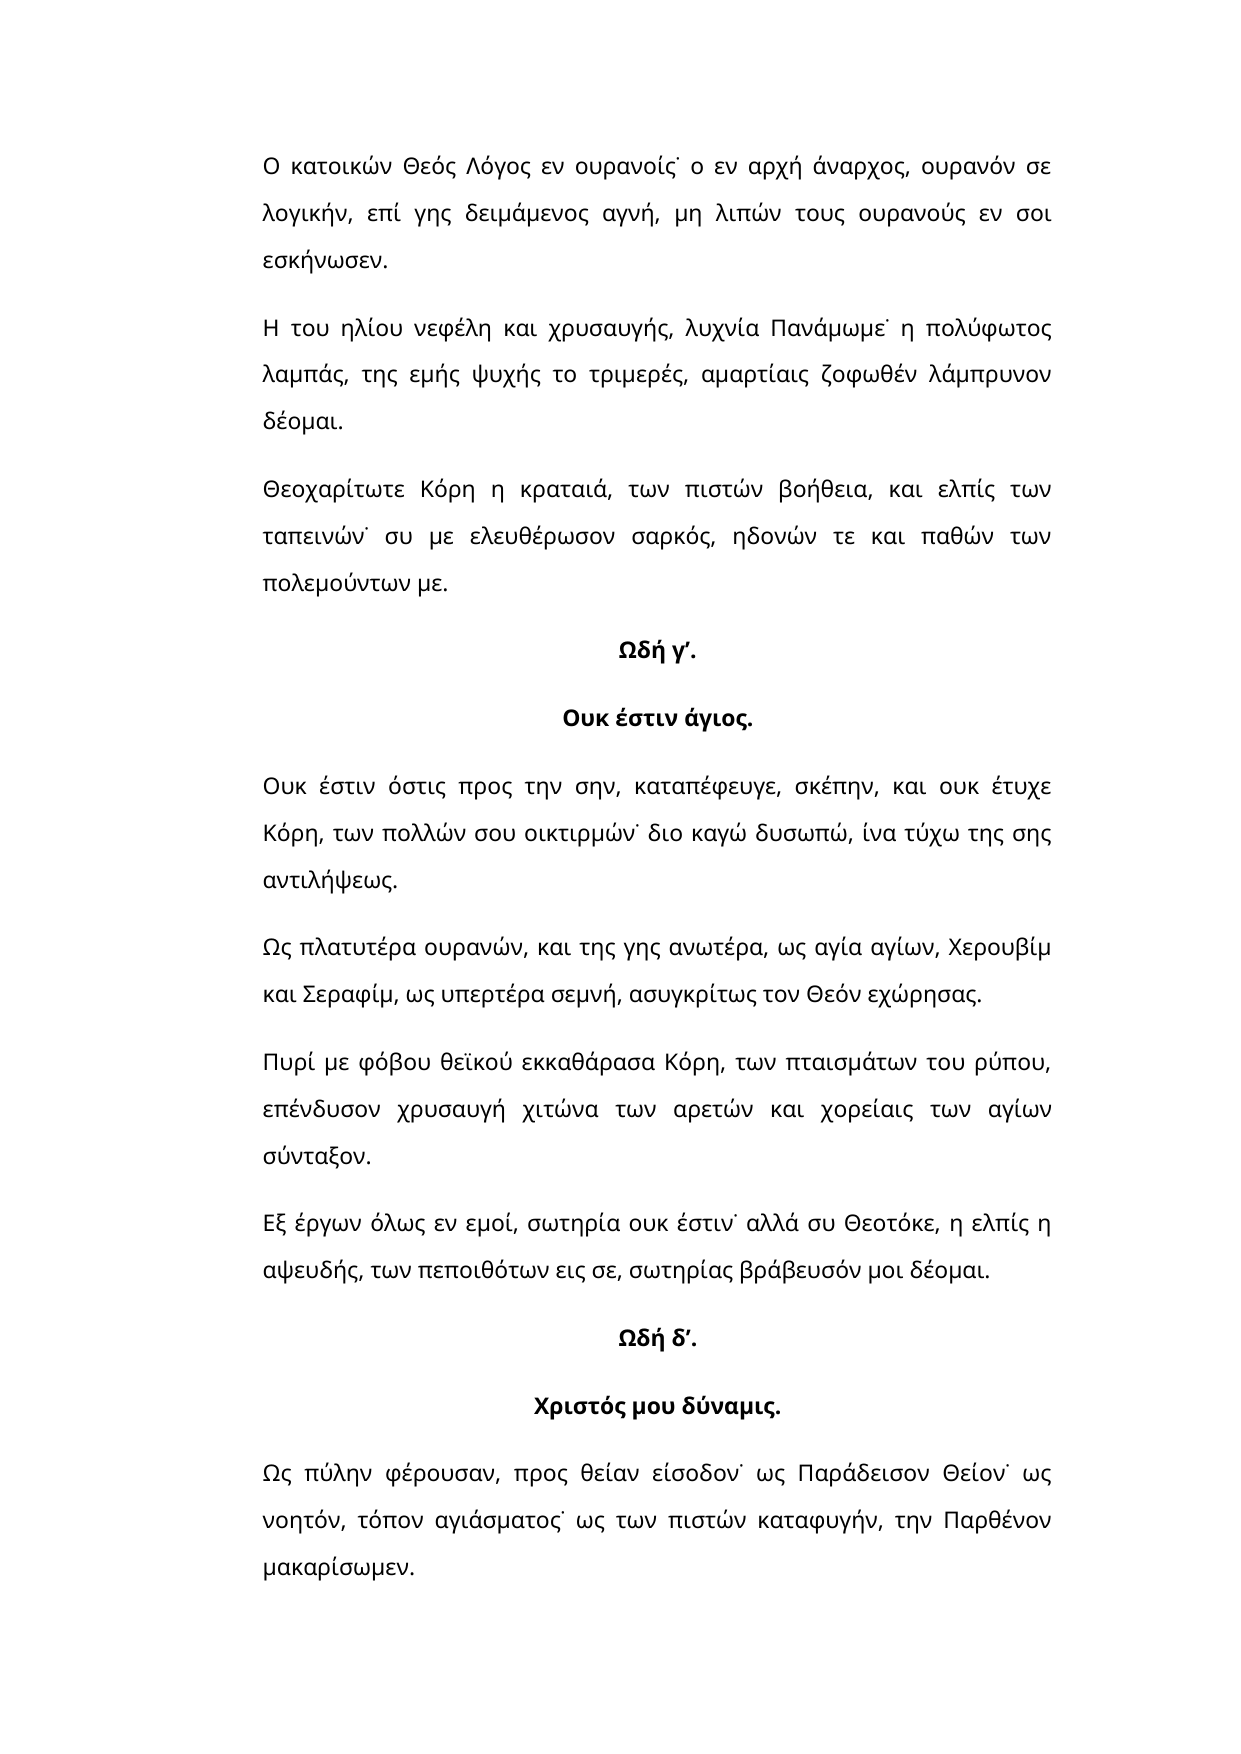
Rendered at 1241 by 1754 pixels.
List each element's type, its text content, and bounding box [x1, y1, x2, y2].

text Πυρί με φόβου θεϊκού εκκαθάρασα Κόρη, των πταισμάτων του ρύπου, επένδυσον χρυσαυγή χιτώνα των αρετών και χορείαις των αγίων σύνταξον. [262, 1046, 1053, 1171]
text Εξ έργων όλως εν εμοί, σωτηρία ουκ έστιν˙ αλλά συ Θεοτόκε, η ελπίς η αψευδής, των πεποιθότων εις σε, σωτηρίας βράβευσόν μοι δέομαι. [262, 1207, 1053, 1285]
text Ωδή γ’. [262, 634, 1053, 666]
text Ωδή δ’. [262, 1322, 1053, 1353]
text Ως πύλην φέρουσαν, προς θείαν είσοδον˙ ως Παράδεισον Θείον˙ ως νοητόν, τόπον αγιάσματος˙ ως των πιστών καταφυγήν, την Παρθένον μακαρίσωμεν. [262, 1457, 1053, 1582]
text Θεοχαρίτωτε Κόρη η κραταιά, των πιστών βοήθεια, και ελπίς των ταπεινών˙ συ με ελευθέρωσον σαρκός, ηδονών τε και παθών των πολεμούντων με. [262, 473, 1053, 598]
text Ουκ έστιν όστις προς την σην, καταπέφευγε, σκέπην, και ουκ έτυχε Κόρη, των πολλών σου οικτιρμών˙ διο καγώ δυσωπώ, ίνα τύχω της σης αντιλήψεως. [262, 770, 1053, 895]
text Ουκ έστιν άγιος. [262, 702, 1053, 733]
text Ο κατοικών Θεός Λόγος εν ουρανοίς˙ ο εν αρχή άναρχος, ουρανόν σε λογικήν, επί γης δειμάμενος αγνή, μη λιπών τους ουρανούς εν σοι εσκήνωσεν. [262, 150, 1053, 275]
text Χριστός μου δύναμις. [262, 1389, 1053, 1421]
text Η του ηλίου νεφέλη και χρυσαυγής, λυχνία Πανάμωμε˙ η πολύφωτος λαμπάς, της εμής ψυχής το τριμερές, αμαρτίαις ζοφωθέν λάμπρυνον δέομαι. [262, 311, 1053, 436]
text Ως πλατυτέρα ουρανών, και της γης ανωτέρα, ως αγία αγίων, Χερουβίμ και Σεραφίμ, ως υπερτέρα σεμνή, ασυγκρίτως τον Θεόν εχώρησας. [262, 931, 1053, 1009]
